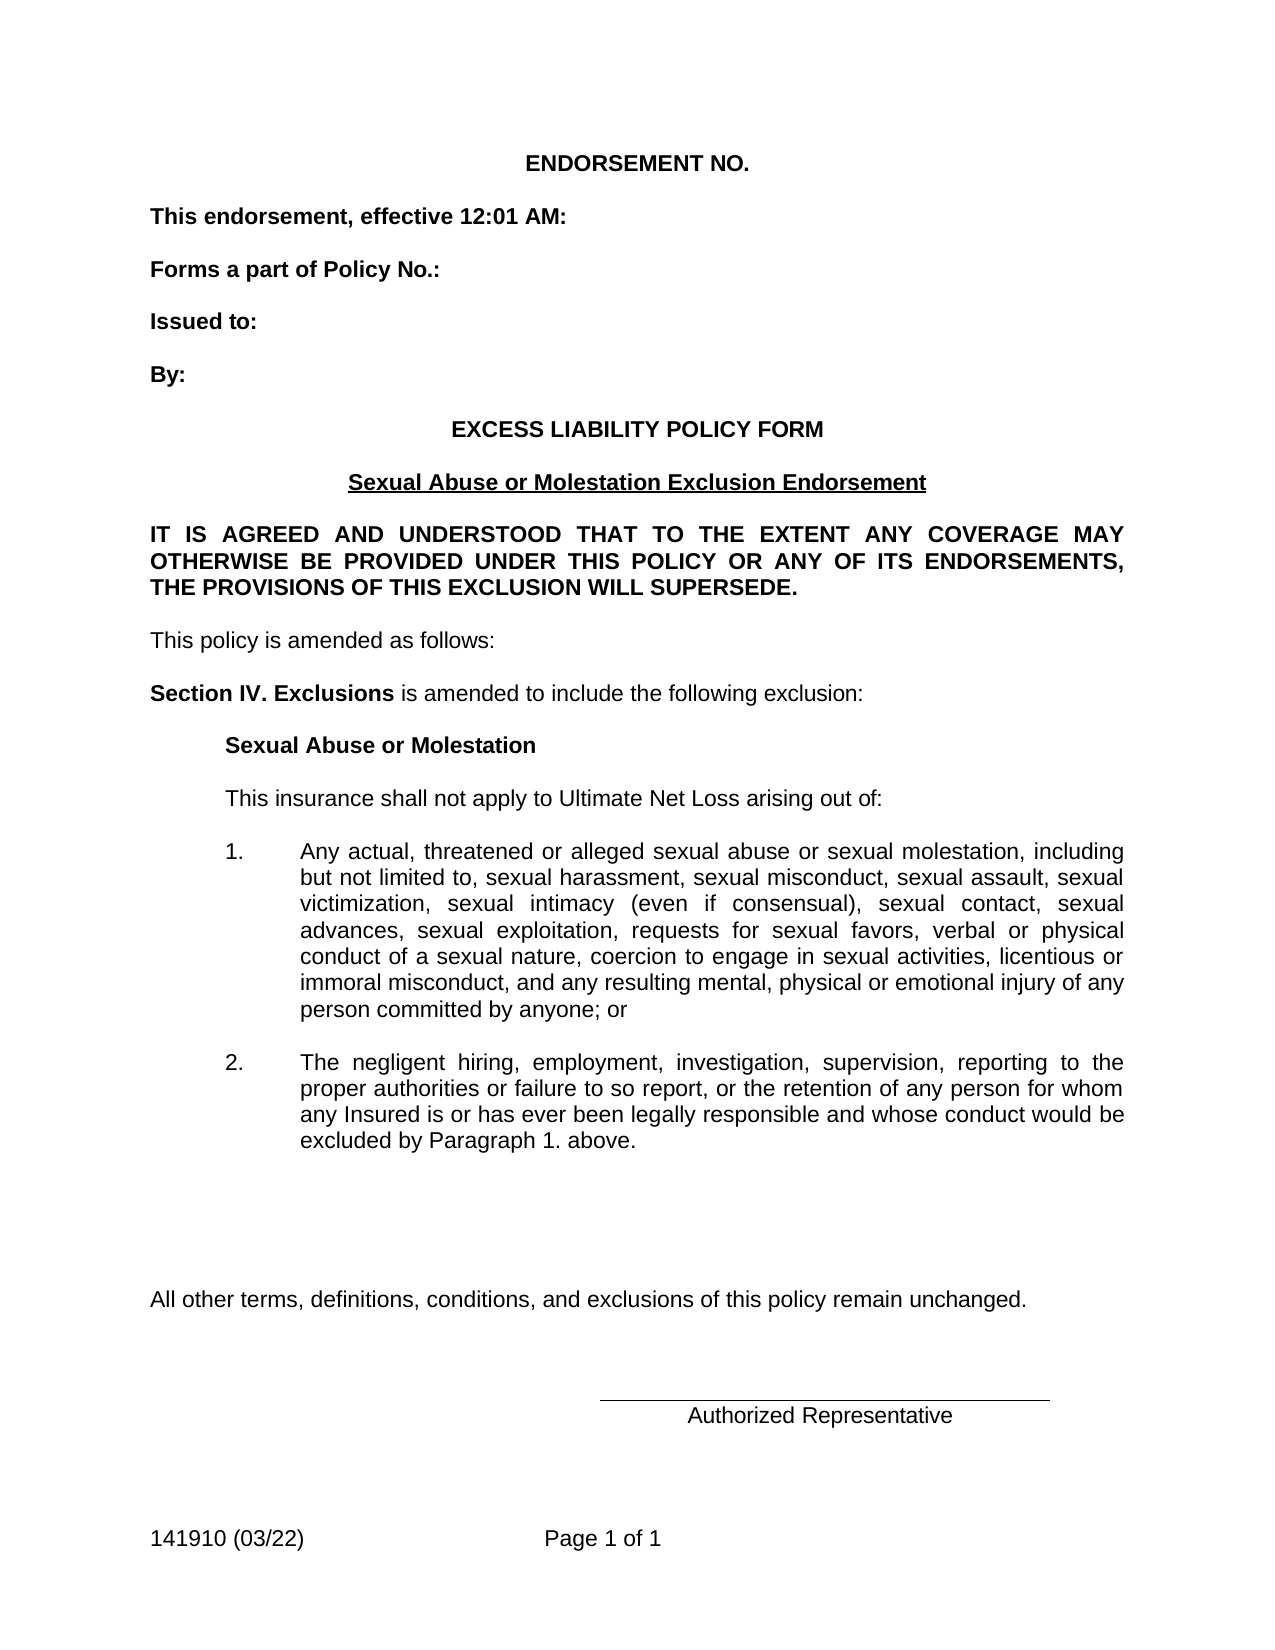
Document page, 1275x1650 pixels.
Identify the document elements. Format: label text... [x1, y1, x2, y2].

text Section IV. Exclusions is amended to include the following exclusion: [150, 679, 1135, 706]
text All other terms, definitions, conditions, and exclusions of this policy remain unchanged. [150, 1286, 1135, 1312]
text Forms a part of Policy No.: [150, 256, 1135, 282]
text Issued to: [150, 308, 1135, 334]
text 141910 (03/22) Page 1 of 1 [150, 1525, 1135, 1552]
list Any actual, threatened or alleged sexual abuse or sexual molestation, including but not limited to, sexual harassment, sexual misconduct, sexual assault, sexual victimization, sexual intimacy (even if consensual), sexual contact, sexual advances, sexual exploitation, requests for sexual favors, verbal or physical conduct of a sexual nature, coercion to engage in sexual activities, licentious or immoral misconduct, and any resulting mental, physical or emotional injury of any person committed by anyone; or [225, 838, 1125, 1022]
subtitle IT IS AGREED AND UNDERSTOOD THAT TO THE EXTENT ANY COVERAGE MAY OTHERWISE BE PROVIDED UNDER THIS POLICY OR ANY OF ITS ENDORSEMENTS, THE PROVISIONS OF THIS EXCLUSION WILL SUPERSEDE. [150, 521, 1125, 600]
subtitle ENDORSEMENT NO. [347, 150, 928, 176]
subtitle EXCESS LIABILITY POLICY FORM [347, 416, 928, 442]
text Sexual Abuse or Molestation [225, 732, 1135, 759]
text This policy is amended as follows: [150, 627, 1135, 653]
text This endorsement, effective 12:01 AM: [150, 203, 1135, 229]
text Authorized Representative [687, 1399, 1135, 1429]
list The negligent hiring, employment, investigation, supervision, reporting to the proper authorities or failure to so report, or the retention of any person for whom any Insured is or has ever been legally responsible and whose conduct would be excluded by Paragraph 1. above. [225, 1048, 1125, 1154]
text This insurance shall not apply to Ultimate Net Loss arising out of: [225, 785, 1135, 811]
text By: [150, 361, 1135, 387]
text Sexual Abuse or Molestation Exclusion Endorsement [347, 469, 927, 491]
